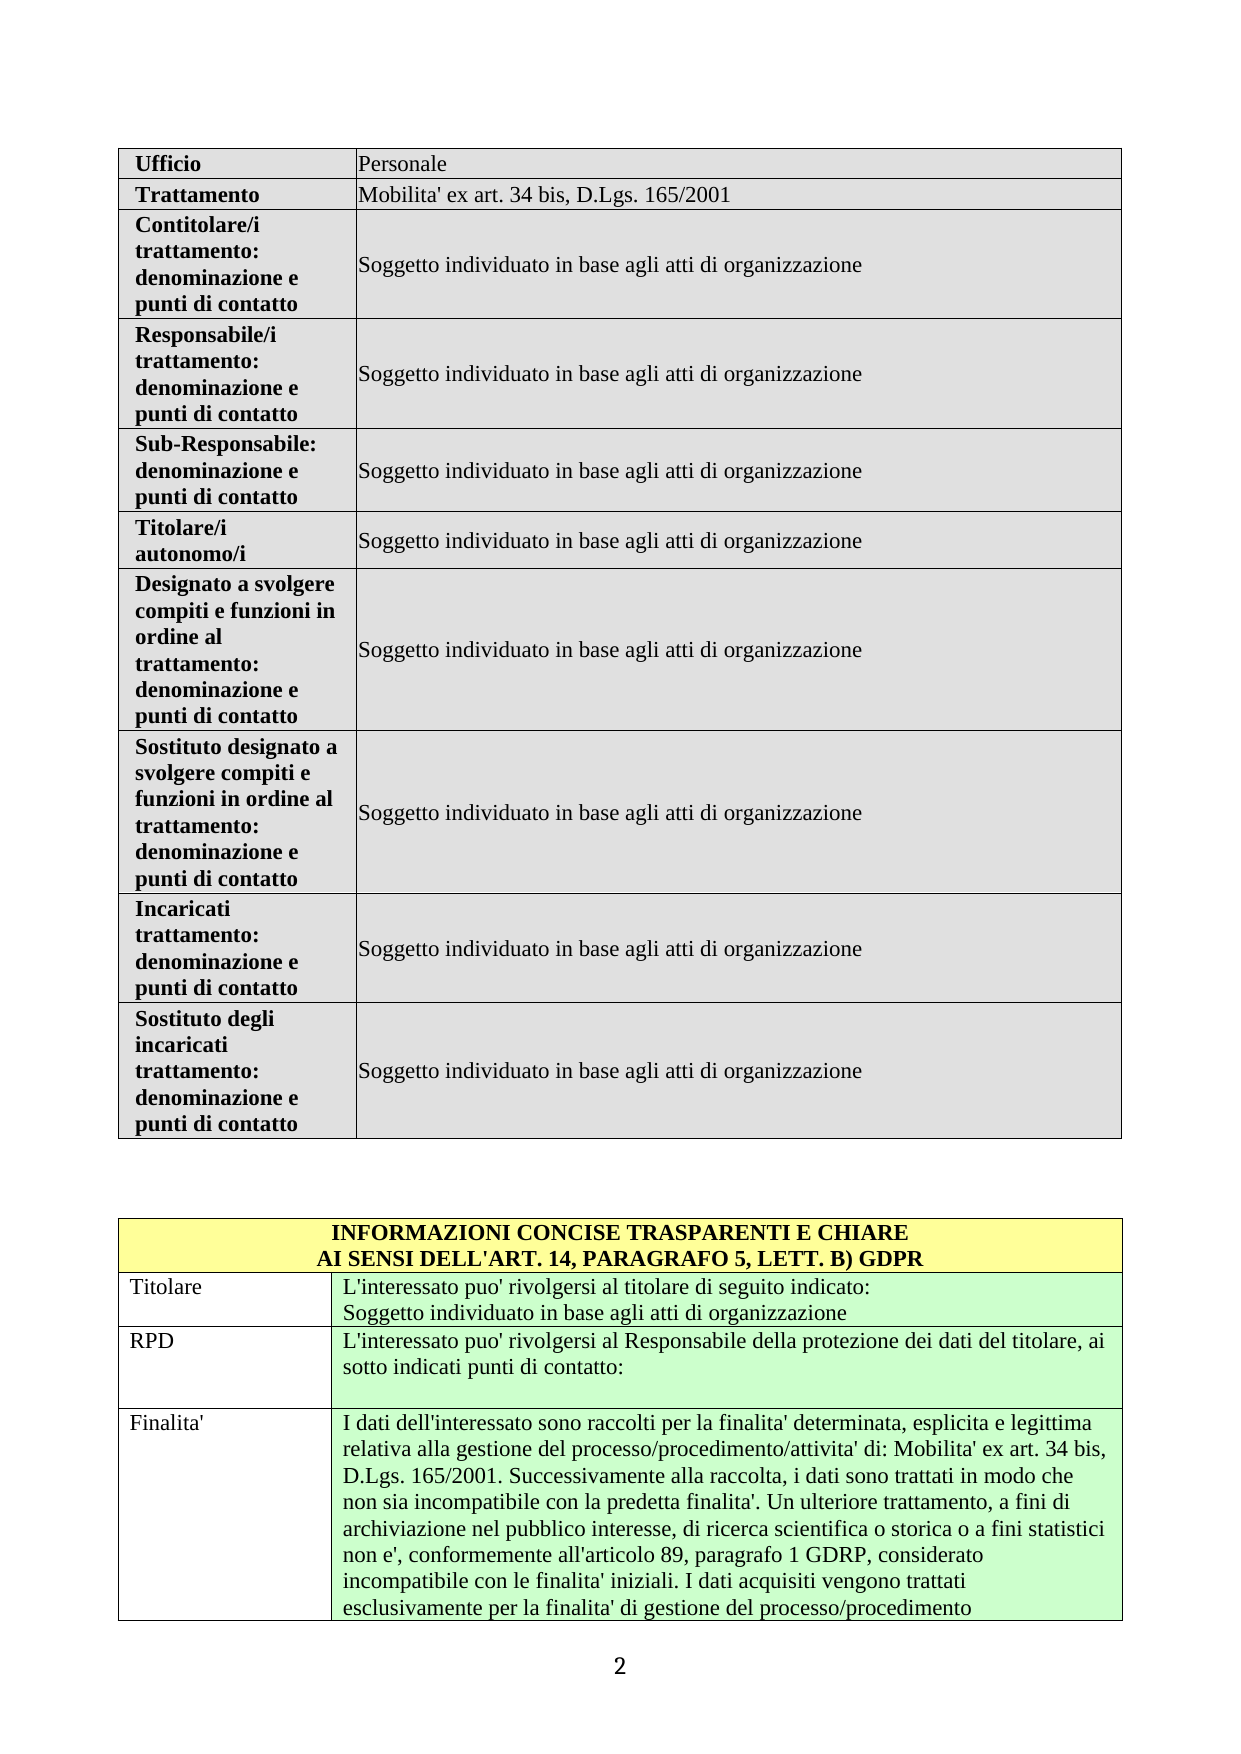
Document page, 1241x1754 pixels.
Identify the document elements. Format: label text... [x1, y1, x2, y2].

table_cell Soggetto individuato in base agli atti di organizzazione [357, 1003, 1121, 1138]
table_header INFORMAZIONI CONCISE TRASPARENTI E CHIARE AI SENSI DELL'ART. 14, PARAGRAFO 5, LETT. B) GDPR [119, 1219, 1122, 1272]
table_cell Responsabile/i trattamento: denominazione e punti di contatto [119, 319, 356, 428]
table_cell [332, 1409, 1122, 1620]
table_cell Soggetto individuato in base agli atti di organizzazione [357, 894, 1121, 1002]
table_cell Soggetto individuato in base agli atti di organizzazione [357, 512, 1121, 568]
table_cell Mobilita' ex art. 34 bis, D.Lgs. 165/2001 [357, 179, 1121, 209]
table_cell Soggetto individuato in base agli atti di organizzazione [357, 731, 1121, 892]
table_cell Contitolare/i trattamento: denominazione e punti di contatto [119, 210, 356, 318]
table_cell Titolare [119, 1273, 331, 1326]
table_cell Soggetto individuato in base agli atti di organizzazione [357, 429, 1121, 511]
table_cell RPD [119, 1327, 331, 1408]
table_cell Soggetto individuato in base agli atti di organizzazione [357, 210, 1121, 318]
table_cell Sostituto designato a svolgere compiti e funzioni in ordine al trattamento: denominazione e punti di contatto [119, 731, 356, 892]
table_cell Titolare/i autonomo/i [119, 512, 356, 568]
table_cell Sub-Responsabile: denominazione e punti di contatto [119, 429, 356, 511]
table_cell Soggetto individuato in base agli atti di organizzazione [357, 569, 1121, 730]
table_cell L'interessato puo' rivolgersi al titolare di seguito indicato: Soggetto individuato in base agli atti di organizzazione [332, 1273, 1122, 1326]
table_cell L'interessato puo' rivolgersi al Responsabile della protezione dei dati del titolare, ai sotto indicati punti di contatto: [332, 1327, 1122, 1408]
table_cell Ufficio [119, 149, 356, 178]
table_cell Finalita' [119, 1409, 331, 1620]
table_cell Incaricati trattamento: denominazione e punti di contatto [119, 894, 356, 1002]
table_cell Sostituto degli incaricati trattamento: denominazione e punti di contatto [119, 1003, 356, 1138]
table_cell Designato a svolgere compiti e funzioni in ordine al trattamento: denominazione e punti di contatto [119, 569, 356, 730]
table_cell Trattamento [119, 179, 356, 209]
table_cell Personale [357, 149, 1121, 178]
table_cell Soggetto individuato in base agli atti di organizzazione [357, 319, 1121, 428]
